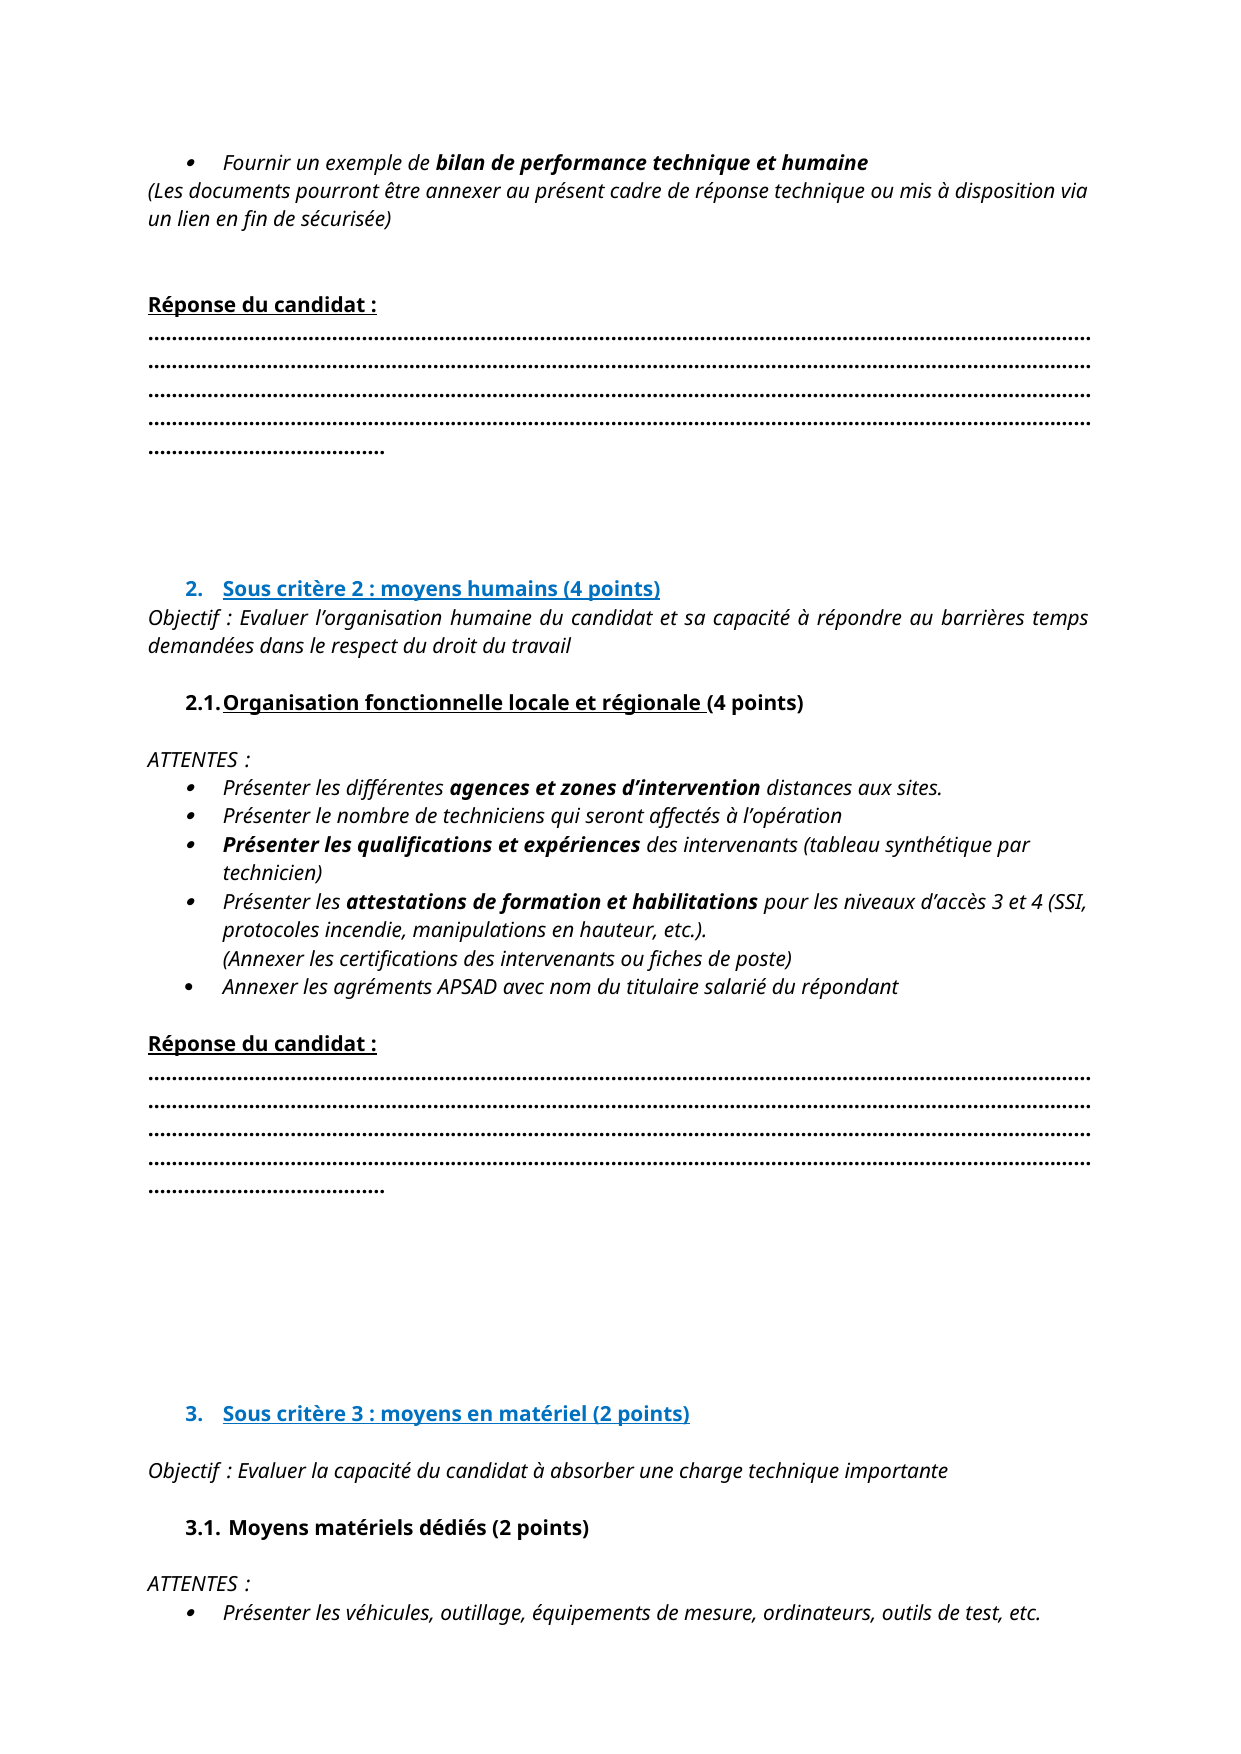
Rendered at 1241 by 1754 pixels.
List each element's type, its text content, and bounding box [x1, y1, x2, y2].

list Présenter les qualifications et expériences des intervenants (tableau synthétique par technicien) [185, 830, 1093, 887]
text ATTENTES : [148, 1569, 1093, 1598]
text Objectif : Evaluer la capacité du candidat à absorber une charge technique importante [148, 1456, 1093, 1484]
list Fournir un exemple de bilan de performance technique et humaine [185, 148, 1093, 176]
list Présenter les différentes agences et zones d’intervention distances aux sites. [185, 773, 1093, 802]
list Moyens matériels dédiés (2 points) [185, 1513, 1093, 1541]
list Présenter les véhicules, outillage, équipements de mesure, ordinateurs, outils de test, etc. [185, 1598, 1093, 1626]
list Présenter le nombre de techniciens qui seront affectés à l’opération [185, 802, 1093, 830]
text ATTENTES : [148, 745, 1093, 773]
list Sous critère 3 : moyens en matériel (2 points) [185, 1399, 1093, 1427]
text (Les documents pourront être annexer au présent cadre de réponse technique ou mis à disposition via un lien en fin de sécurisée) [148, 176, 1093, 233]
list Présenter les attestations de formation et habilitations pour les niveaux d’accès 3 et 4 (SSI, protocoles incendie, manipulations en hauteur, etc.). (Annexer les certifications des intervenants ou fiches de poste) [185, 887, 1093, 972]
text Réponse du candidat : [148, 290, 1093, 318]
text Réponse du candidat : [148, 1029, 1093, 1058]
list Annexer les agréments APSAD avec nom du titulaire salarié du répondant [185, 972, 1093, 1001]
text Objectif : Evaluer l’organisation humaine du candidat et sa capacité à répondre au barrières temps demandées dans le respect du droit du travail [148, 603, 1093, 659]
list Sous critère 2 : moyens humains (4 points) [185, 574, 1093, 603]
list Organisation fonctionnelle locale et régionale (4 points) [185, 688, 1093, 716]
